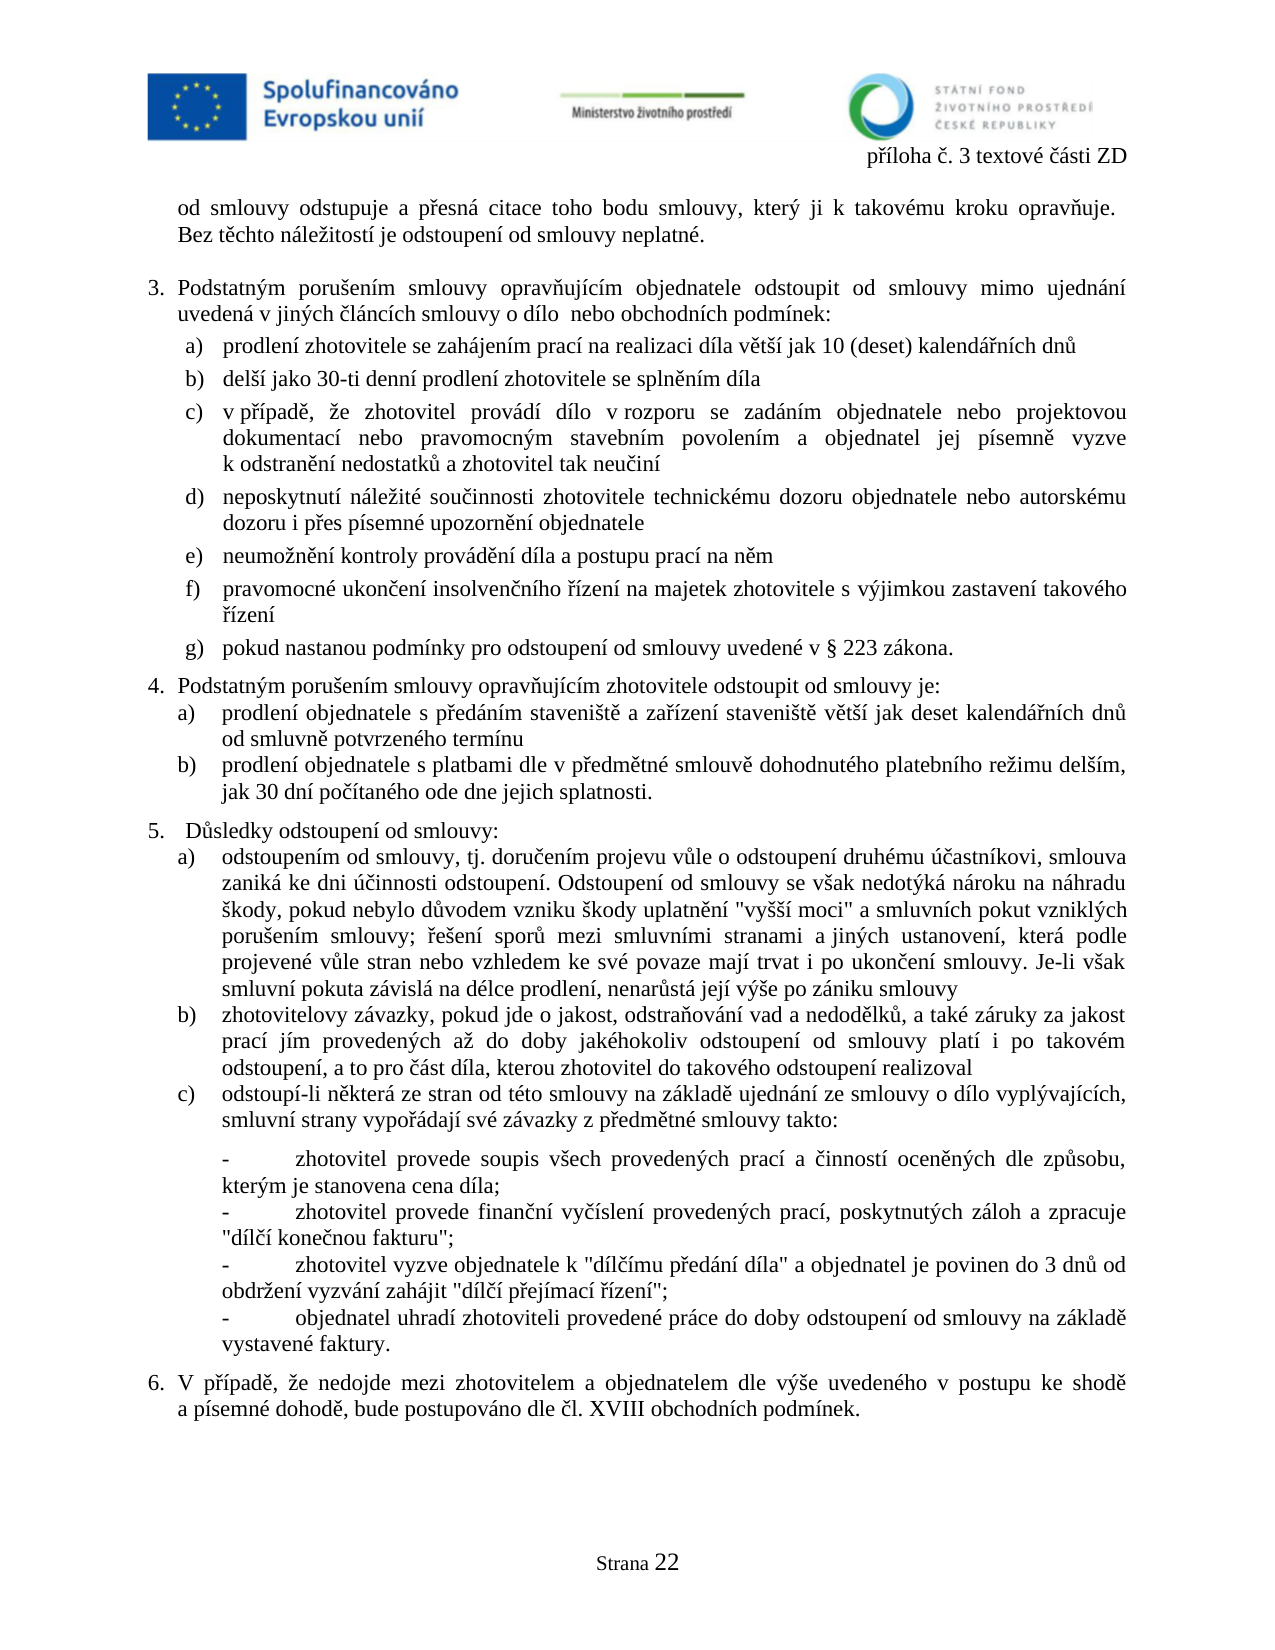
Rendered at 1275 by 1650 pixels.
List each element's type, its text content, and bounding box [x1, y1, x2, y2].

text - zhotovitel vyzve objednatele k "dílčímu předání díla" a objednatel je povinen do 3 dnů od obdržení vyzvání zahájit "dílčí přejímací řízení"; [222, 1251, 1127, 1303]
list Důsledky odstoupení od smlouvy: [148, 817, 1127, 843]
list zhotovitelovy závazky, pokud jde o jakost, odstraňování vad a nedodělků, a také záruky za jakost prací jím provedených až do doby jakéhokoliv odstoupení od smlouvy platí i po takovém odstoupení, a to pro část díla, kterou zhotovitel do takového odstoupení realizoval [177, 1001, 1127, 1080]
picture [147, 73, 1093, 142]
text 3. Podstatným porušením smlouvy opravňujícím objednatele odstoupit od smlouvy mimo ujednání uvedená v jiných článcích smlouvy o dílo nebo obchodních podmínek: [148, 273, 1127, 326]
list odstoupí-li některá ze stran od této smlouvy na základě ujednání ze smlouvy o dílo vyplývajících, smluvní strany vypořádají své závazky z předmětné smlouvy takto: [177, 1080, 1127, 1133]
list neposkytnutí náležité součinnosti zhotovitele technickému dozoru objednatele nebo autorskému dozoru i přes písemné upozornění objednatele [185, 483, 1127, 536]
list v případě, že zhotovitel provádí dílo v rozporu se zadáním objednatele nebo projektovou dokumentací nebo pravomocným stavebním povolením a objednatel jej písemně vyzve k odstranění nedostatků a zhotovitel tak neučiní [185, 398, 1127, 477]
list pokud nastanou podmínky pro odstoupení od smlouvy uvedené v § 223 zákona. [185, 633, 1127, 660]
text a) prodlení objednatele s předáním staveniště a zařízení staveniště větší jak deset kalendářních dnů od smluvně potvrzeného termínu [177, 699, 1127, 751]
list prodlení zhotovitele se zahájením prací na realizaci díla větší jak 10 (deset) kalendářních dnů [185, 332, 1127, 359]
list pravomocné ukončení insolvenčního řízení na majetek zhotovitele s výjimkou zastavení takového řízení [185, 574, 1127, 627]
text b) prodlení objednatele s platbami dle v předmětné smlouvě dohodnutého platebního režimu delším, jak 30 dní počítaného ode dne jejich splatnosti. [177, 751, 1127, 804]
list delší jako 30-ti denní prodlení zhotovitele se splněním díla [185, 365, 1127, 391]
text - zhotovitel provede soupis všech provedených prací a činností oceněných dle způsobu, kterým je stanovena cena díla; [222, 1145, 1127, 1198]
list V případě, že nedojde mezi zhotovitelem a objednatelem dle výše uvedeného v postupu ke shodě a písemné dohodě, bude postupováno dle čl. XVIII obchodních podmínek. [148, 1369, 1127, 1421]
list odstoupením od smlouvy, tj. doručením projevu vůle o odstoupení druhému účastníkovi, smlouva zaniká ke dni účinnosti odstoupení. Odstoupení od smlouvy se však nedotýká nároku na náhradu škody, pokud nebylo důvodem vzniku škody uplatnění "vyšší moci" a smluvních pokut vzniklých porušením smlouvy; řešení sporů mezi smluvními stranami a jiných ustanovení, která podle projevené vůle stran nebo vzhledem ke své povaze mají trvat i po ukončení smlouvy. Je-li však smluvní pokuta závislá na délce prodlení, nenarůstá její výše po zániku smlouvy [177, 843, 1127, 1001]
list neumožnění kontroly provádění díla a postupu prací na něm [185, 542, 1127, 568]
text - zhotovitel provede finanční vyčíslení provedených prací, poskytnutých záloh a zpracuje "dílčí konečnou fakturu"; [222, 1198, 1127, 1251]
text - objednatel uhradí zhotoviteli provedené práce do doby odstoupení od smlouvy na základě vystavené faktury. [222, 1303, 1127, 1356]
text 4. Podstatným porušením smlouvy opravňujícím zhotovitele odstoupit od smlouvy je: [148, 672, 1127, 699]
